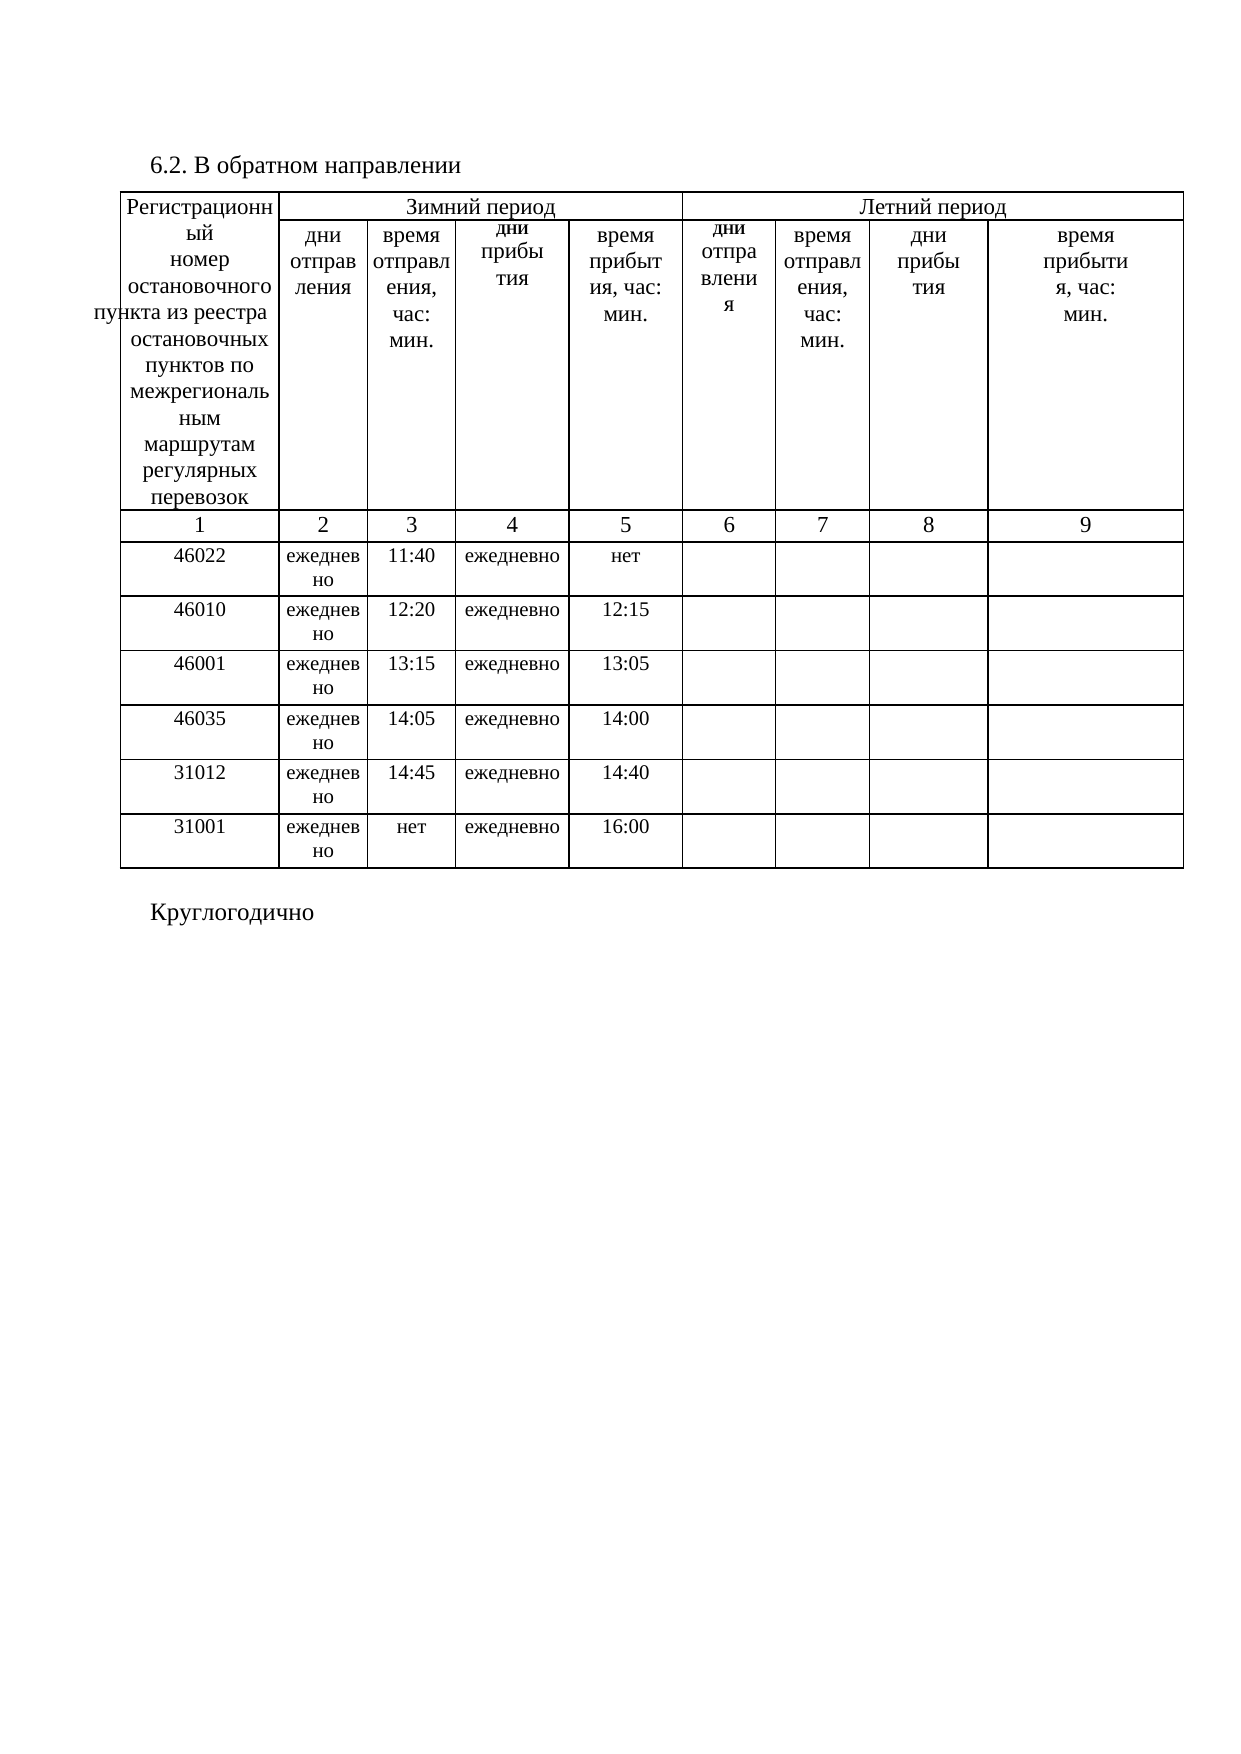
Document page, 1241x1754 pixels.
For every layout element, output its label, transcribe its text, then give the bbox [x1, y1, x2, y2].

table_cell [989, 651, 1183, 704]
table_cell [870, 597, 987, 650]
table_cell ежедневно [456, 815, 568, 867]
table_header Регистрационный номер остановочного пункта из реестра остановочных пунктов по межрегиональным маршрутам регулярных перевозок [121, 193, 278, 509]
table_cell 3 [368, 511, 455, 541]
table_cell 13:05 [570, 651, 682, 704]
table_cell [683, 543, 775, 595]
table_cell время отправл ения, час: мин. [368, 221, 455, 509]
table_cell [776, 815, 869, 867]
table_cell ежедневно [280, 815, 367, 867]
table_cell 46035 [121, 706, 278, 758]
table_cell 14:40 [570, 760, 682, 813]
table_cell ежедневно [280, 597, 367, 650]
table_cell 12:15 [570, 597, 682, 650]
table_cell 46001 [121, 651, 278, 704]
table_cell время отправл ения, час: мин. [776, 221, 869, 509]
table_cell [776, 706, 869, 758]
table_cell ежедневно [280, 543, 367, 595]
table_cell ежедневно [456, 651, 568, 704]
table_cell 2 [280, 511, 367, 541]
table_header Зимний период [280, 193, 682, 219]
table_cell нет [368, 815, 455, 867]
table_cell [989, 543, 1183, 595]
table_cell дни отправ ления [280, 221, 367, 509]
table_cell [989, 760, 1183, 813]
table_cell 14:00 [570, 706, 682, 758]
table_cell [989, 706, 1183, 758]
table_cell [776, 543, 869, 595]
table_cell 1 [121, 511, 278, 541]
table_cell ежедневно [280, 706, 367, 758]
table_cell [989, 597, 1183, 650]
table_cell 31001 [121, 815, 278, 867]
table_cell 46022 [121, 543, 278, 595]
table_cell 4 [456, 511, 568, 541]
table_cell время прибыт ия, час: мин. [570, 221, 682, 509]
table_cell 31012 [121, 760, 278, 813]
table_cell время прибыти я, час: мин. [989, 221, 1183, 509]
table_cell [683, 760, 775, 813]
table_cell [683, 651, 775, 704]
table_cell 8 [870, 511, 987, 541]
table_cell ежедневно [280, 651, 367, 704]
table_header Летний период [683, 193, 1183, 219]
table_cell ежедневно [280, 760, 367, 813]
table_cell 14:05 [368, 706, 455, 758]
table_cell [870, 651, 987, 704]
table_cell 16:00 [570, 815, 682, 867]
table_cell 14:45 [368, 760, 455, 813]
table_cell ДНИ прибы тия [456, 221, 568, 509]
table_cell 13:15 [368, 651, 455, 704]
table_cell [683, 706, 775, 758]
table_cell 46010 [121, 597, 278, 650]
table_cell [776, 760, 869, 813]
table_cell 6 [683, 511, 775, 541]
table_cell [989, 815, 1183, 867]
table_cell ежедневно [456, 706, 568, 758]
table_cell 11:40 [368, 543, 455, 595]
table_cell [870, 706, 987, 758]
table_cell [776, 597, 869, 650]
table_cell 9 [989, 511, 1183, 541]
text Круглогодично [150, 897, 1090, 926]
table_cell [683, 597, 775, 650]
table_cell нет [570, 543, 682, 595]
table_cell ДНИ отпра влени я [683, 221, 775, 509]
table_cell 5 [570, 511, 682, 541]
table_cell дни прибы тия [870, 221, 987, 509]
table_cell [683, 815, 775, 867]
table_cell [870, 543, 987, 595]
table_cell 7 [776, 511, 869, 541]
table_cell [870, 815, 987, 867]
table_cell [870, 760, 987, 813]
table_cell 12:20 [368, 597, 455, 650]
text 6.2. В обратном направлении [150, 150, 1090, 179]
table_cell [776, 651, 869, 704]
table_cell ежедневно [456, 543, 568, 595]
table_cell ежедневно [456, 760, 568, 813]
table_cell ежедневно [456, 597, 568, 650]
